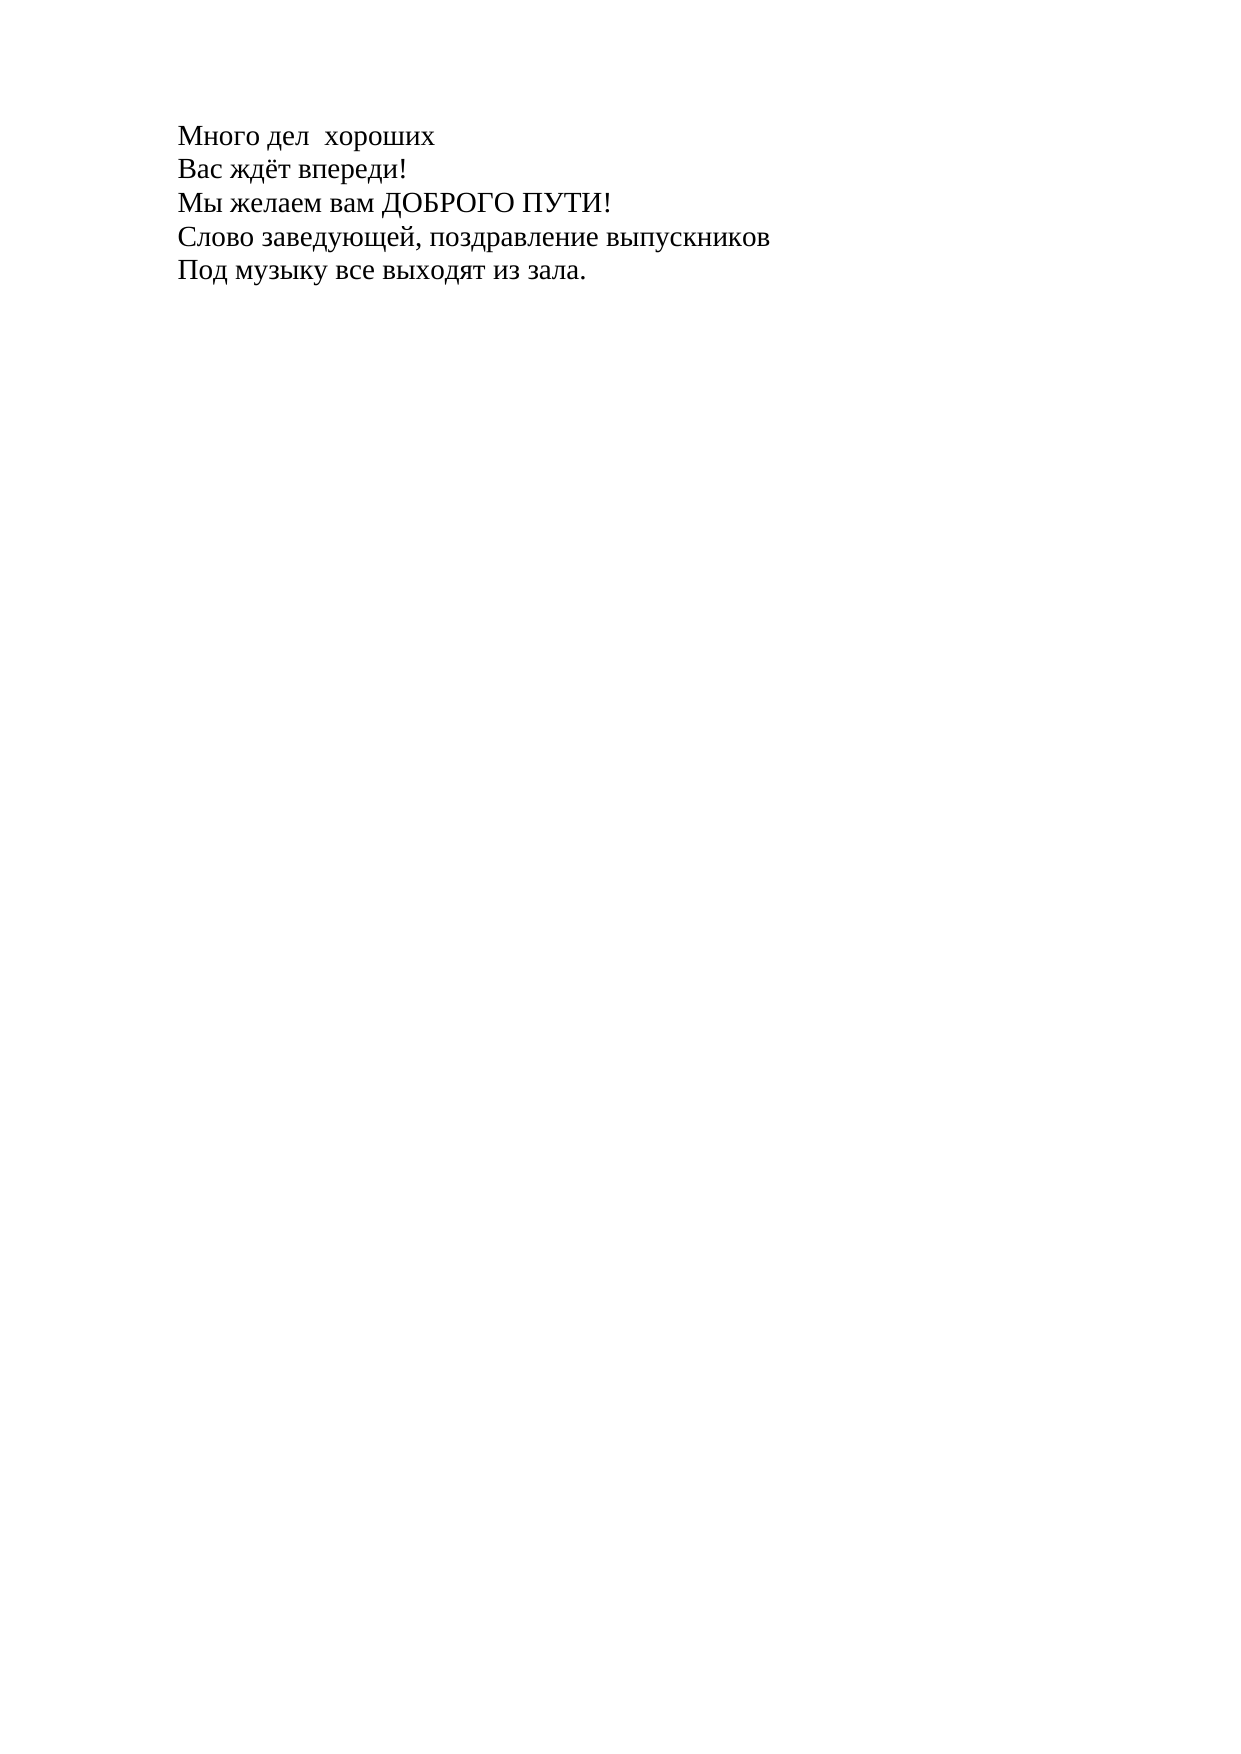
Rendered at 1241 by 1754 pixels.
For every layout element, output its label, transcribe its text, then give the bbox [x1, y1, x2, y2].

text Слово заведующей, поздравление выпускников [177, 219, 1152, 252]
text Мы желаем вам ДОБРОГО ПУТИ! [177, 185, 1152, 219]
text Много дел хороших [177, 118, 1152, 152]
text Под музыку все выходят из зала. [177, 252, 1152, 286]
text Вас ждёт впереди! [177, 152, 1152, 185]
